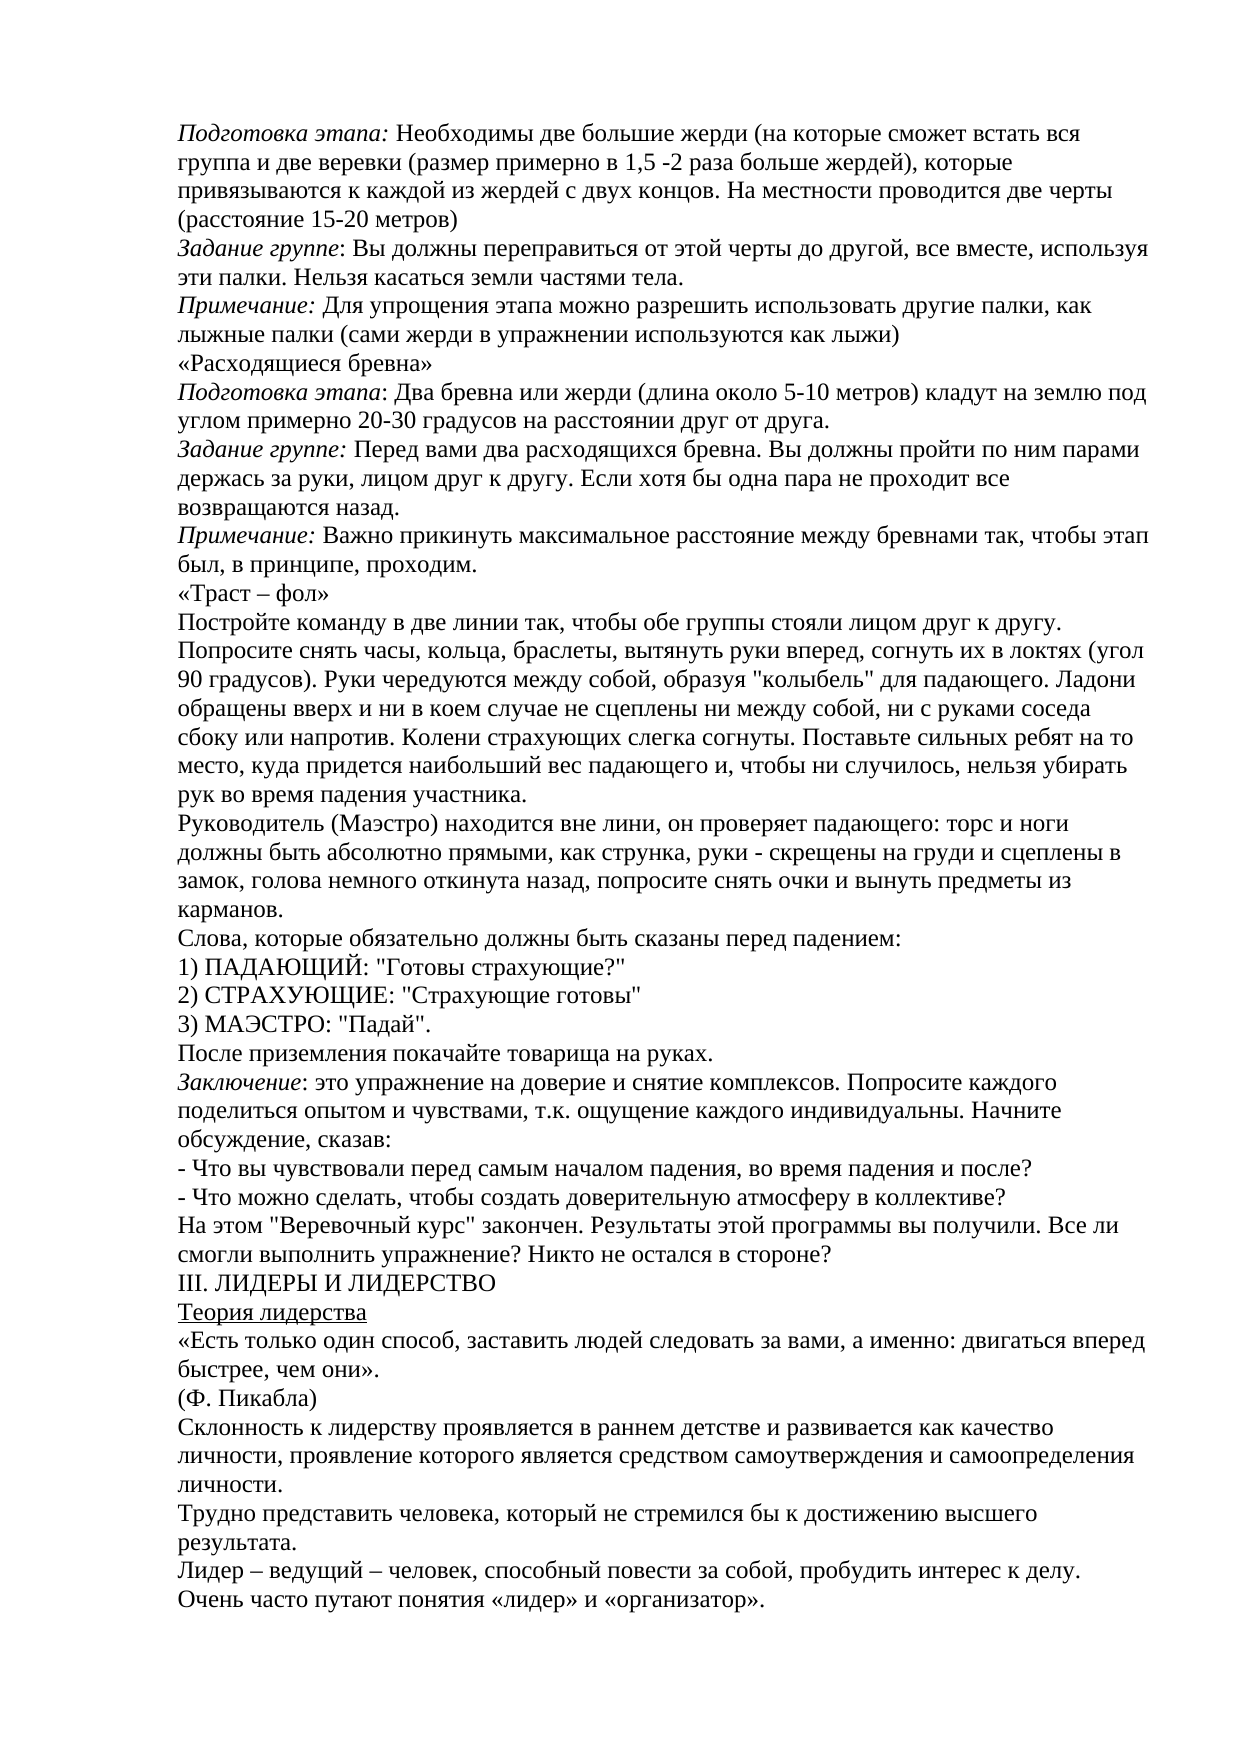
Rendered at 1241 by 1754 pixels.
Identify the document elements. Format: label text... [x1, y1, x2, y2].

subtitle Лидер – ведущий – человек, способный повести за собой, пробудить интерес к делу. Очень часто путают понятия «лидер» и «организатор». [177, 1556, 1152, 1613]
subtitle Теория лидерства [177, 1297, 1152, 1326]
subtitle - Что вы чувствовали перед самым началом падения, во время падения и после? [177, 1153, 1152, 1182]
subtitle Подготовка этапа: Два бревна или жерди (длина около 5-10 метров) кладут на землю под углом примерно 20-30 градусов на расстоянии друг от друга. [177, 377, 1152, 434]
subtitle 1) ПАДАЮЩИЙ: "Готовы страхующие?" [177, 952, 1152, 981]
subtitle «Есть только один способ, заставить людей следовать за вами, а именно: двигаться вперед быстрее, чем они». [177, 1326, 1152, 1383]
subtitle Подготовка этапа: Необходимы две большие жерди (на которые сможет встать вся группа и две веревки (размер примерно в 1,5 -2 раза больше жердей), которые привязываются к каждой из жердей с двух концов. На местности проводится две черты (расстояние 15-20 метров) [177, 118, 1152, 233]
subtitle Склонность к лидерству проявляется в раннем детстве и развивается как качество личности, проявление которого является средством самоутверждения и самоопределения личности. [177, 1412, 1152, 1498]
subtitle - Что можно сделать, чтобы создать доверительную атмосферу в коллективе? [177, 1182, 1152, 1211]
subtitle Задание группе: Перед вами два расходящихся бревна. Вы должны пройти по ним парами держась за руки, лицом друг к другу. Если хотя бы одна пара не проходит все возвращаются назад. [177, 434, 1152, 521]
subtitle Трудно представить человека, который не стремился бы к достижению высшего результата. [177, 1498, 1152, 1556]
subtitle После приземления покачайте товарища на руках. [177, 1038, 1152, 1067]
subtitle На этом "Веревочный курс" закончен. Результаты этой программы вы получили. Все ли смогли выполнить упражнение? Никто не остался в стороне? [177, 1211, 1152, 1268]
subtitle Примечание: Важно прикинуть максимальное расстояние между бревнами так, чтобы этап был, в принципе, проходим. [177, 521, 1152, 578]
subtitle Примечание: Для упрощения этапа можно разрешить использовать другие палки, как лыжные палки (сами жерди в упражнении используются как лыжи) [177, 291, 1152, 348]
subtitle III. ЛИДЕРЫ И ЛИДЕРСТВО [177, 1268, 1152, 1297]
subtitle Руководитель (Маэстро) находится вне лини, он проверяет падающего: торс и ноги должны быть абсолютно прямыми, как струнка, руки - скрещены на груди и сцеплены в замок, голова немного откинута назад, попросите снять очки и вынуть предметы из карманов. [177, 808, 1152, 923]
subtitle (Ф. Пикабла) [177, 1383, 1152, 1412]
subtitle Постройте команду в две линии так, чтобы обе группы стояли лицом друг к другу. Попросите снять часы, кольца, браслеты, вытянуть руки вперед, согнуть их в локтях (угол 90 градусов). Руки чередуются между собой, образуя "колыбель" для падающего. Ладони обращены вверх и ни в коем случае не сцеплены ни между собой, ни с руками соседа сбоку или напротив. Колени страхующих слегка согнуты. Поставьте сильных ребят на то место, куда придется наибольший вес падающего и, чтобы ни случилось, нельзя убирать рук во время падения участника. [177, 607, 1152, 808]
subtitle Заключение: это упражнение на доверие и снятие комплексов. Попросите каждого поделиться опытом и чувствами, т.к. ощущение каждого индивидуальны. Начните обсуждение, сказав: [177, 1067, 1152, 1153]
subtitle 3) МАЭСТРО: "Падай". [177, 1009, 1152, 1038]
subtitle «Расходящиеся бревна» [177, 348, 1152, 377]
subtitle Задание группе: Вы должны переправиться от этой черты до другой, все вместе, используя эти палки. Нельзя касаться земли частями тела. [177, 233, 1152, 291]
subtitle «Траст – фол» [177, 578, 1152, 607]
subtitle Слова, которые обязательно должны быть сказаны перед падением: [177, 923, 1152, 952]
subtitle 2) СТРАХУЮЩИЕ: "Страхующие готовы" [177, 981, 1152, 1009]
